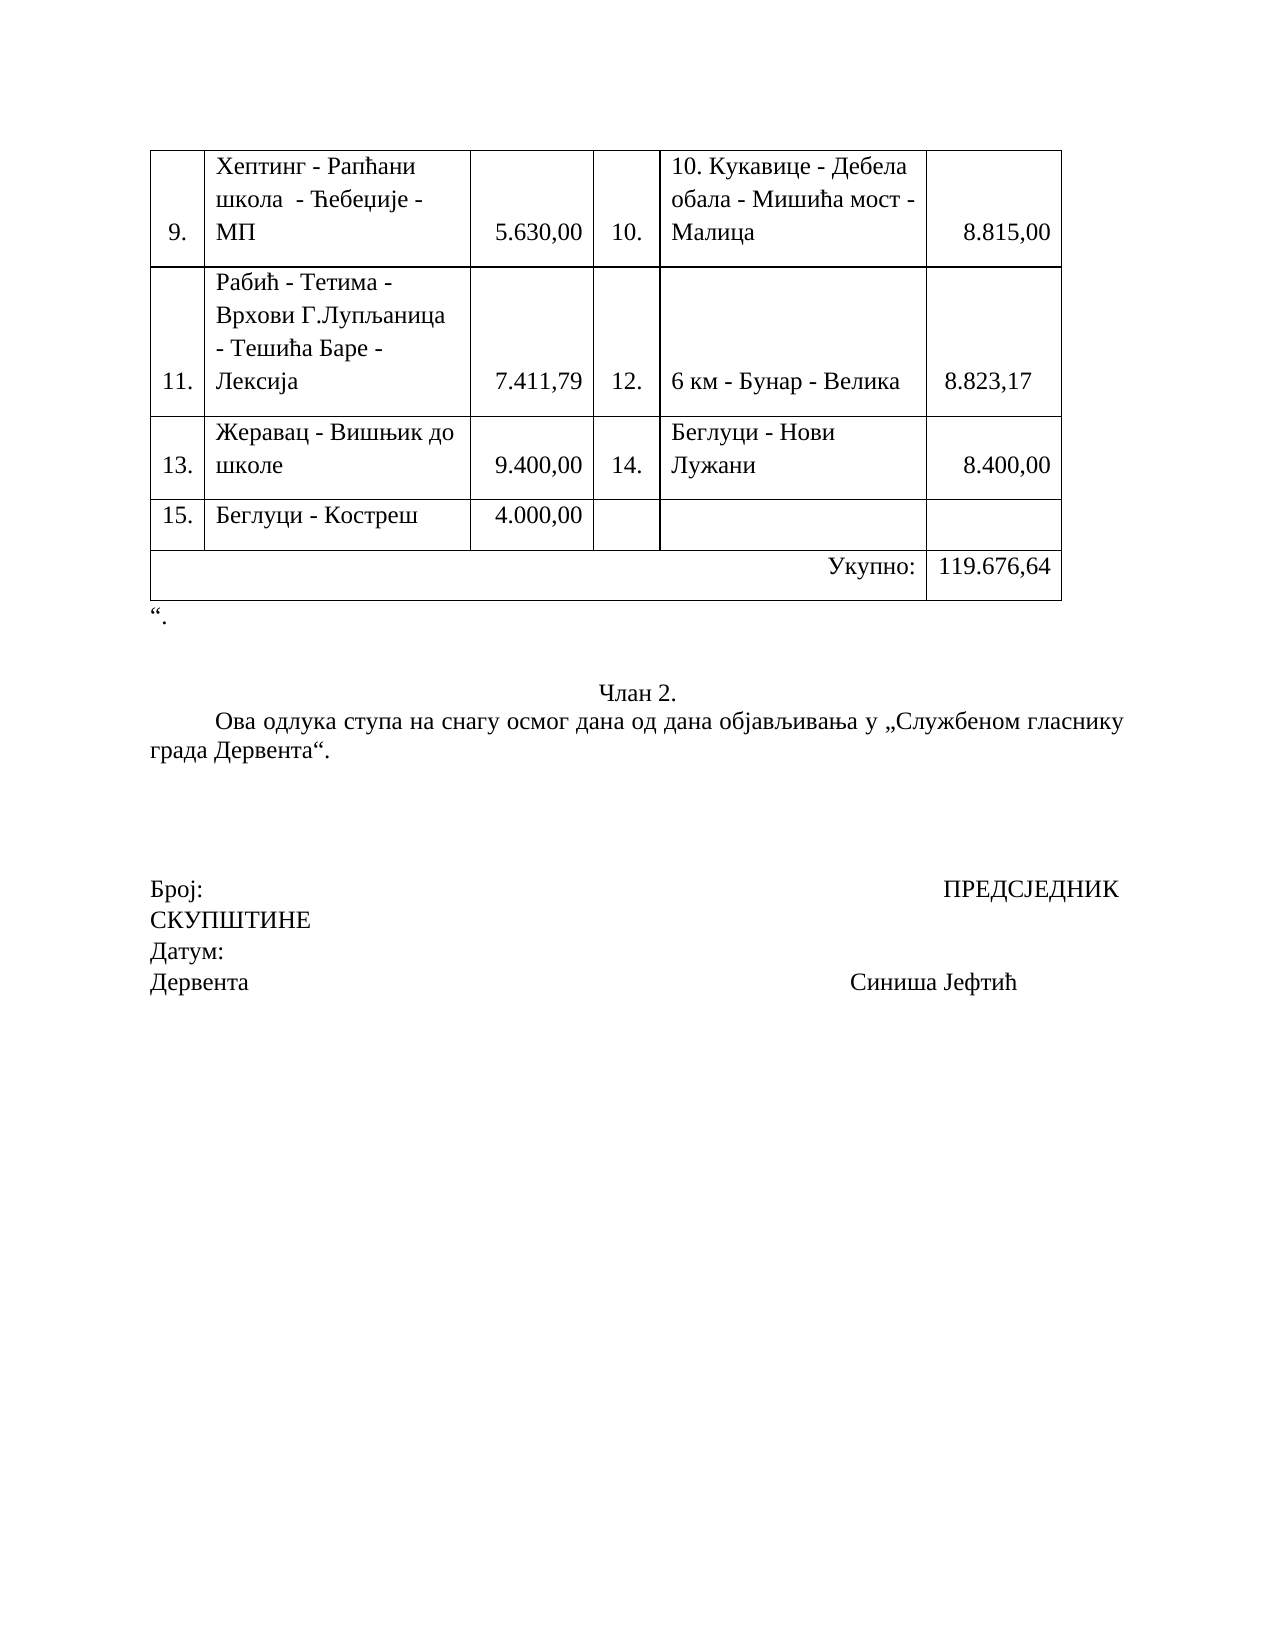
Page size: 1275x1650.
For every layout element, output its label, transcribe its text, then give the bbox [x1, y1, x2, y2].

text Датум: [150, 936, 1125, 965]
text Број: ПРЕДСЈЕДНИК СКУПШТИНЕ [150, 874, 1125, 934]
table_cell [927, 500, 1061, 550]
table_cell 4.000,00 [471, 500, 593, 550]
table_cell 8.823,17 [927, 268, 1061, 416]
table_cell 9.400,00 [471, 417, 593, 499]
table_cell Укупно: [151, 551, 926, 600]
table_cell [661, 500, 926, 550]
table_cell 6 км - Бунар - Велика [661, 268, 926, 416]
table_cell 7.411,79 [471, 268, 593, 416]
table_cell [594, 500, 659, 550]
table_cell 10. [594, 151, 659, 266]
table_cell Жеравац - Вишњик до школе [205, 417, 470, 499]
table_cell 8.815,00 [927, 151, 1061, 266]
table_cell 11. [151, 268, 204, 416]
table_cell 14. [594, 417, 659, 499]
text Ова одлука ступа на снагу осмог дана од дана објављивања у „Службеном гласнику града Дервента“. [150, 706, 1125, 764]
table_cell Беглуци - Костреш [205, 500, 470, 550]
table_cell 5.630,00 [471, 151, 593, 266]
table_cell Рабић - Тетима - Врхови Г.Лупљаница - Тешића Баре - Лексија [205, 268, 470, 416]
table_cell 10. Кукавице - Дебела обала - Мишића мост - Малица [661, 151, 926, 266]
table_cell 15. [151, 500, 204, 550]
table_cell 8.400,00 [927, 417, 1061, 499]
table_cell Беглуци - Нови Лужани [661, 417, 926, 499]
text “. [150, 601, 1136, 630]
table_cell 12. [594, 268, 659, 416]
table_cell Хептинг - Рапћани школа - Ћебеџије - МП [205, 151, 470, 266]
text Дервента Синиша Јефтић [150, 967, 1125, 996]
table_cell 119.676,64 [927, 551, 1061, 600]
text Члан 2. [150, 678, 1125, 706]
table_cell 13. [151, 417, 204, 499]
table_cell 9. [151, 151, 204, 266]
